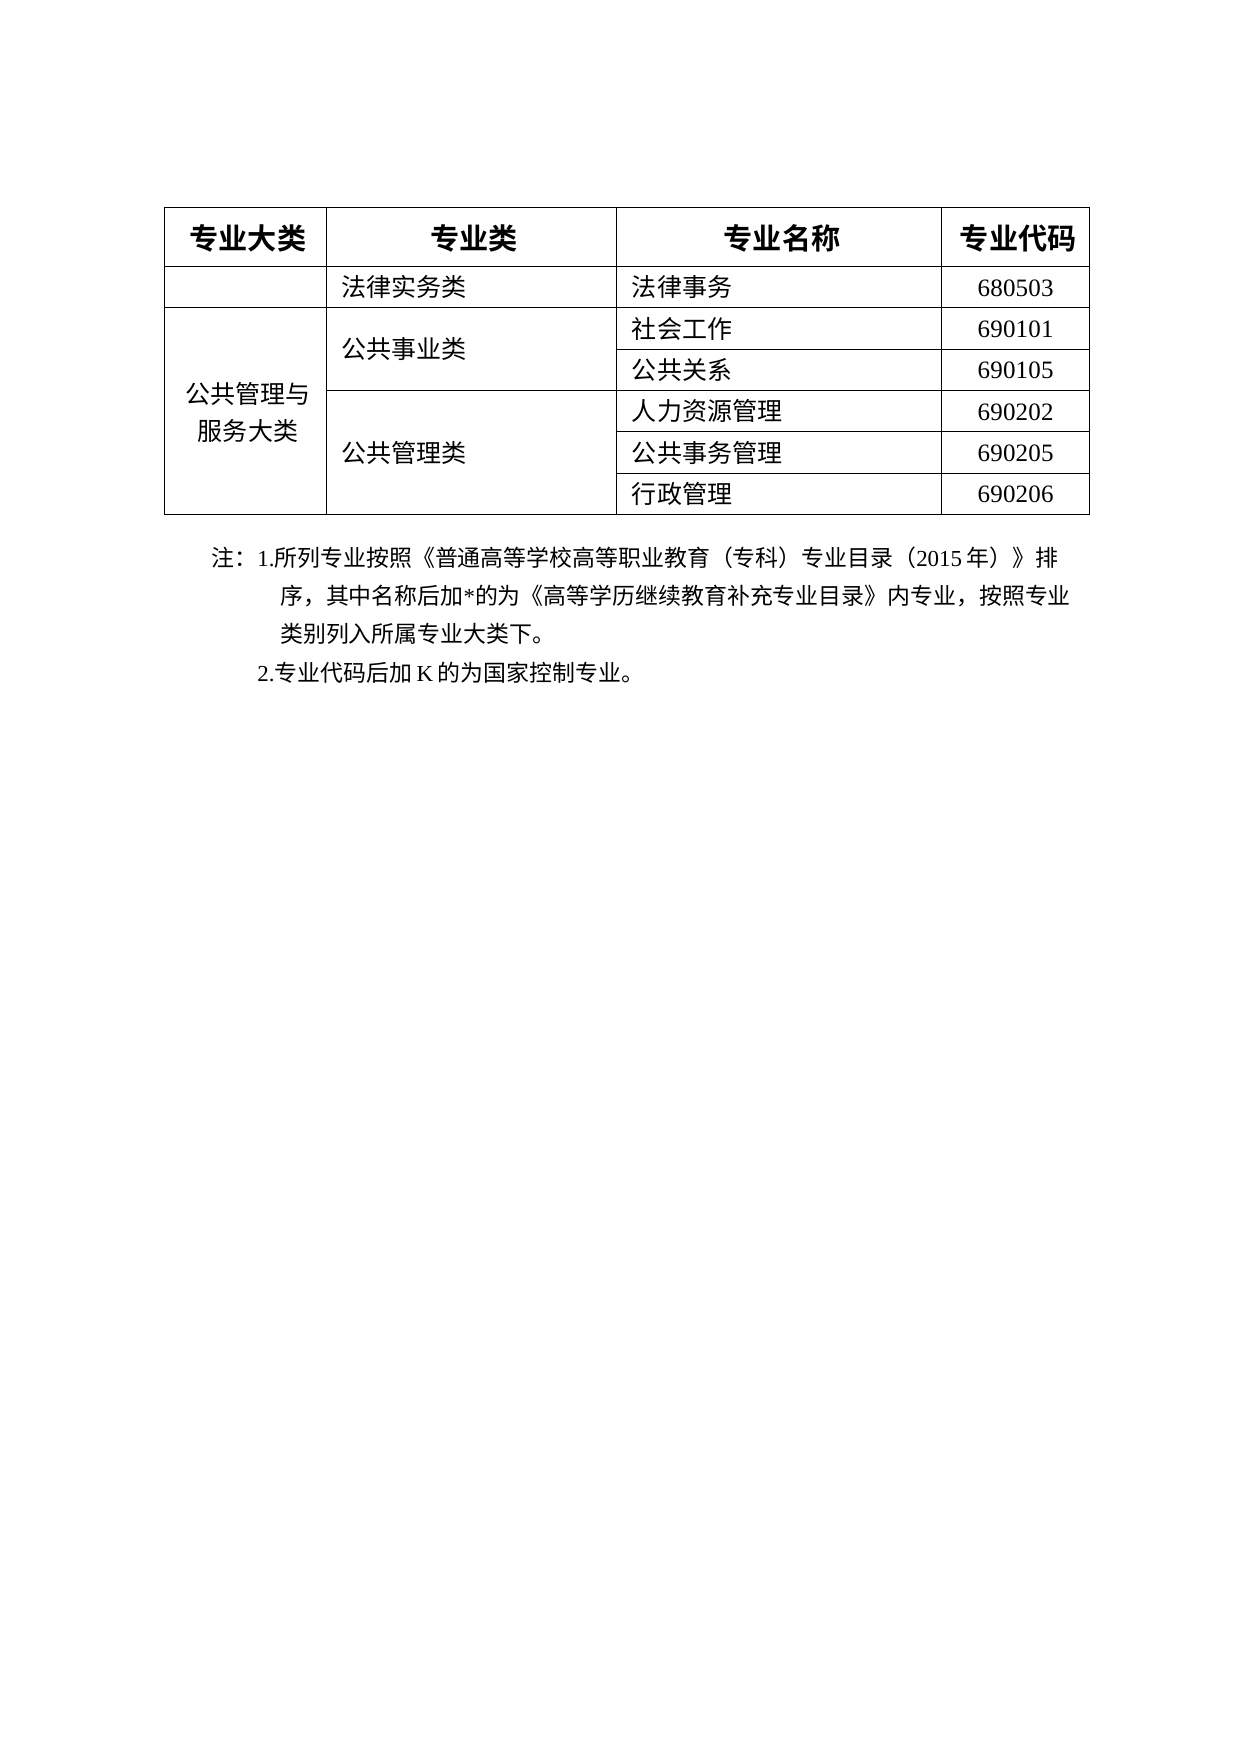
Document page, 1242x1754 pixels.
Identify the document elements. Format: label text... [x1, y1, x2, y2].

table_cell 690101 [942, 308, 1089, 348]
table_header 专业大类 [165, 208, 326, 266]
table_cell 行政管理 [617, 474, 941, 514]
table_cell 法律事务 [617, 267, 941, 307]
table_header 专业类 [327, 208, 616, 266]
table_cell 法律实务类 [327, 267, 616, 307]
table_cell 社会工作 [617, 308, 941, 348]
table_cell 公共事务管理 [617, 432, 941, 473]
table_cell 公共管理类 [327, 391, 616, 514]
table_cell 公共关系 [617, 350, 941, 390]
table_cell 公共事业类 [327, 308, 616, 390]
table_cell 690202 [942, 391, 1089, 431]
table_cell 680503 [942, 267, 1089, 307]
table_cell 人力资源管理 [617, 391, 941, 431]
table_cell 690206 [942, 474, 1089, 514]
table_cell 690205 [942, 432, 1089, 473]
table_header 专业名称 [617, 208, 941, 266]
text 2.专业代码后加K的为国家控制专业。 [257, 654, 1093, 688]
text 注：1.所列专业按照《普通高等学校高等职业教育（专科）专业目录（2015年）》排序，其中名称后加*的为《高等学历继续教育补充专业目录》内专业，按照专业类别列入所属专业大类下。 [211, 540, 1074, 649]
table_cell 690105 [942, 350, 1089, 390]
table_header 专业代码 [942, 208, 1089, 266]
table_cell 公共管理与服务大类 [165, 308, 326, 514]
